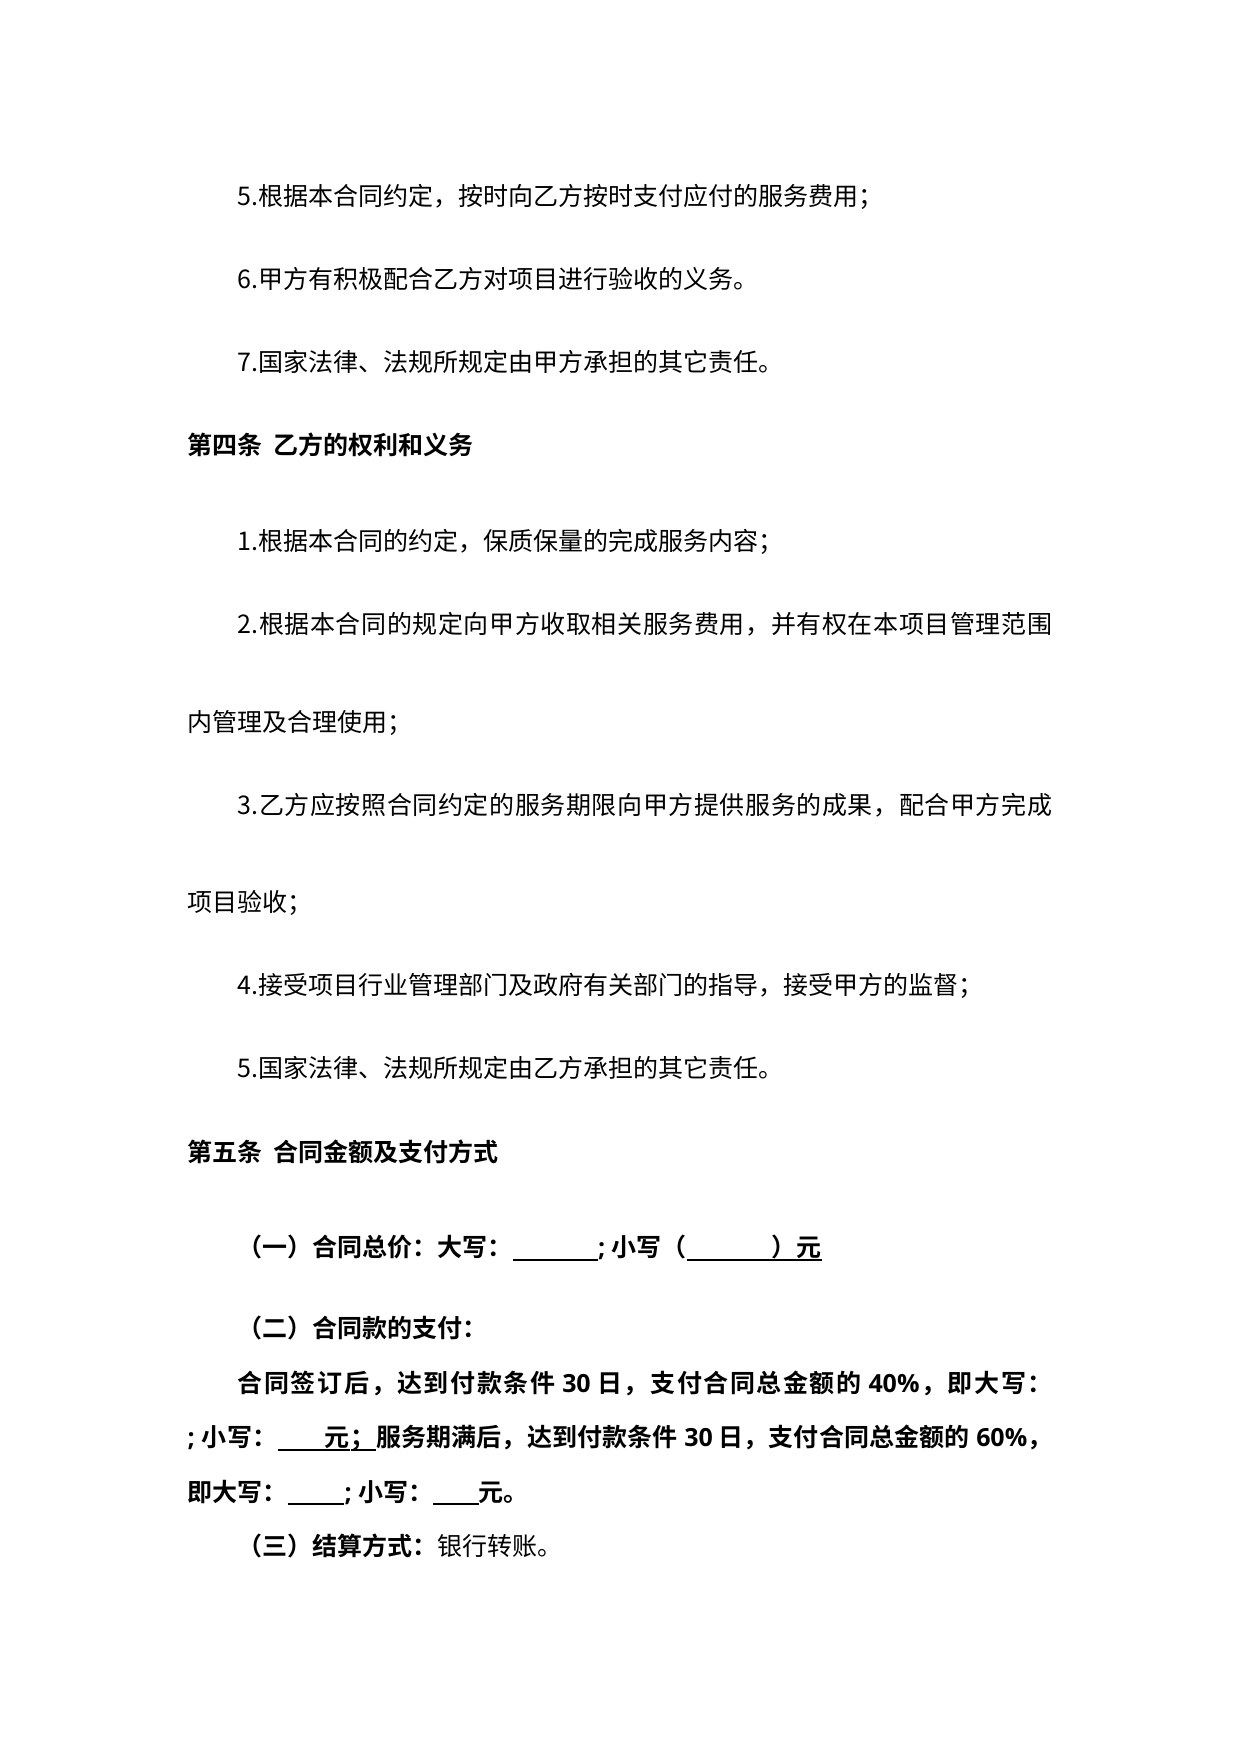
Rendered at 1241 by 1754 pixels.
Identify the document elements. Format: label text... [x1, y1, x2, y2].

text 5.根据本合同约定，按时向乙方按时支付应付的服务费用； [187, 162, 1053, 227]
text 2.根据本合同的规定向甲方收取相关服务费用，并有权在本项目管理范围内管理及合理使用； [187, 590, 1053, 753]
text （二）合同款的支付： [187, 1309, 1053, 1345]
text （一）合同总价：大写： ; 小写（ ）元 [187, 1213, 1053, 1278]
text 6.甲方有积极配合乙方对项目进行验收的义务。 [187, 245, 1053, 310]
text 第五条 合同金额及支付方式 [187, 1118, 1053, 1183]
text （三）结算方式：银行转账。 [187, 1526, 1053, 1563]
text 5.国家法律、法规所规定由乙方承担的其它责任。 [187, 1034, 1053, 1099]
text 第四条 乙方的权利和义务 [187, 411, 1053, 476]
text 7.国家法律、法规所规定由甲方承担的其它责任。 [187, 328, 1053, 393]
text 合同签订后，达到付款条件30日，支付合同总金额的40%，即大写： ; 小写： 元；服务期满后，达到付款条件30日，支付合同总金额的60%，即大写： ; 小写： 元。 [187, 1363, 1053, 1508]
text 4.接受项目行业管理部门及政府有关部门的指导，接受甲方的监督； [187, 951, 1053, 1016]
text 1.根据本合同的约定，保质保量的完成服务内容； [187, 507, 1053, 572]
text 3.乙方应按照合同约定的服务期限向甲方提供服务的成果，配合甲方完成项目验收； [187, 771, 1053, 933]
